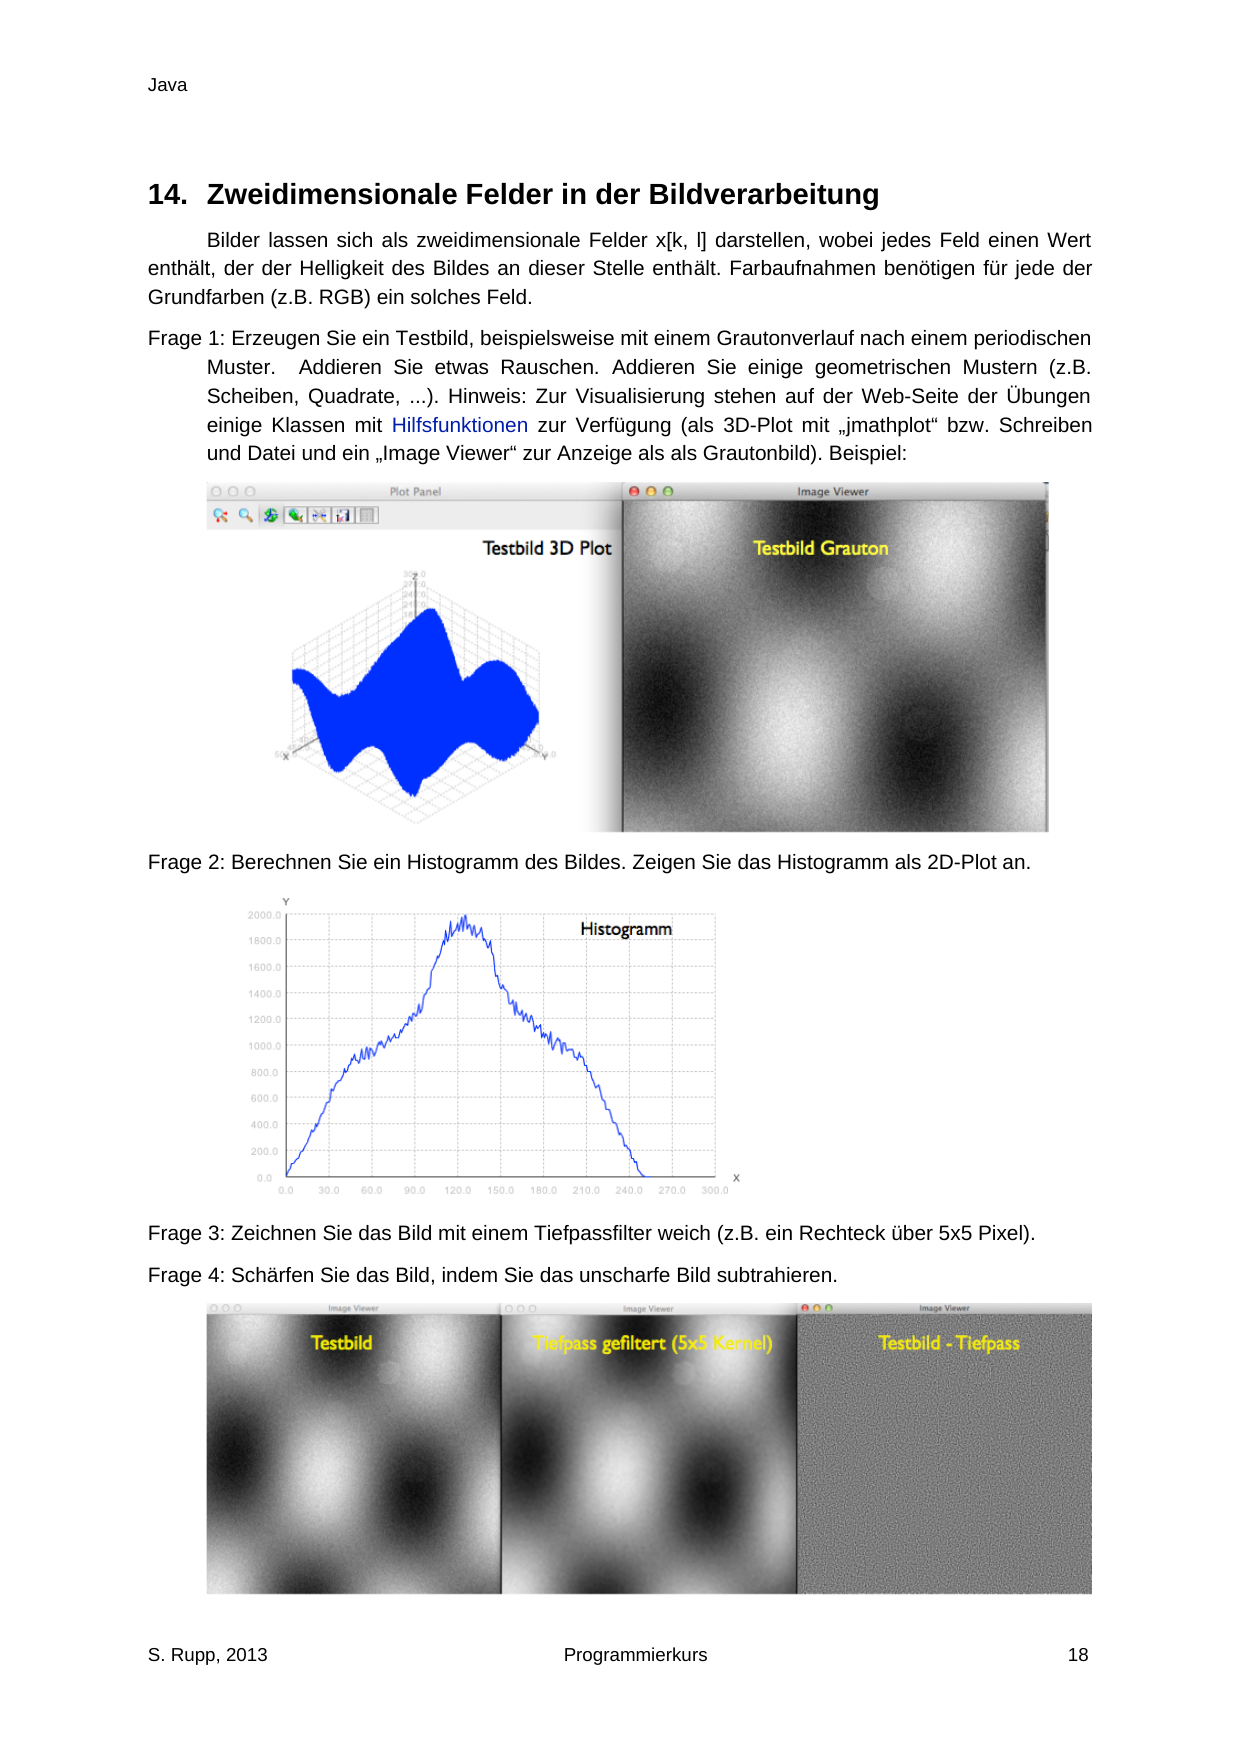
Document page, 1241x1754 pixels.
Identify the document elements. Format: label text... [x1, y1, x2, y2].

list Zweidimensionale Felder in der Bildverarbeitung [148, 177, 1093, 211]
text Frage 3: Zeichnen Sie das Bild mit einem Tiefpassfilter weich (z.B. ein Rechteck über 5x5 Pixel). [148, 1221, 1093, 1245]
picture [206, 1303, 1092, 1595]
text Bilder lassen sich als zweidimensionale Felder x[k, l] darstellen, wobei jedes Feld einen Wert enthält, der der Helligkeit des Bildes an dieser Stelle enthält. Farbaufnahmen benötigen für jede der Grundfarben (z.B. RGB) ein solches Feld. [148, 227, 1093, 309]
text Frage 2: Berechnen Sie ein Histogramm des Bildes. Zeigen Sie das Histogramm als 2D-Plot an. [148, 850, 1093, 874]
picture [206, 482, 1049, 833]
text Frage 4: Schärfen Sie das Bild, indem Sie das unscharfe Bild subtrahieren. [148, 1262, 1093, 1286]
picture [206, 891, 776, 1204]
text Frage 1: Erzeugen Sie ein Testbild, beispielsweise mit einem Grautonverlauf nach einem periodischen Muster. Addieren Sie etwas Rauschen. Addieren Sie einige geometrischen Mustern (z.B. Scheiben, Quadrate, ...). Hinweis: Zur Visualisierung stehen auf der Web-Seite der Übungen einige Klassen mit Hilfsfunktionen zur Verfügung (als 3D-Plot mit „jmathplot“ bzw. Schreiben und Datei und ein „Image Viewer“ zur Anzeige als als Grautonbild). Beispiel: [148, 326, 1093, 465]
